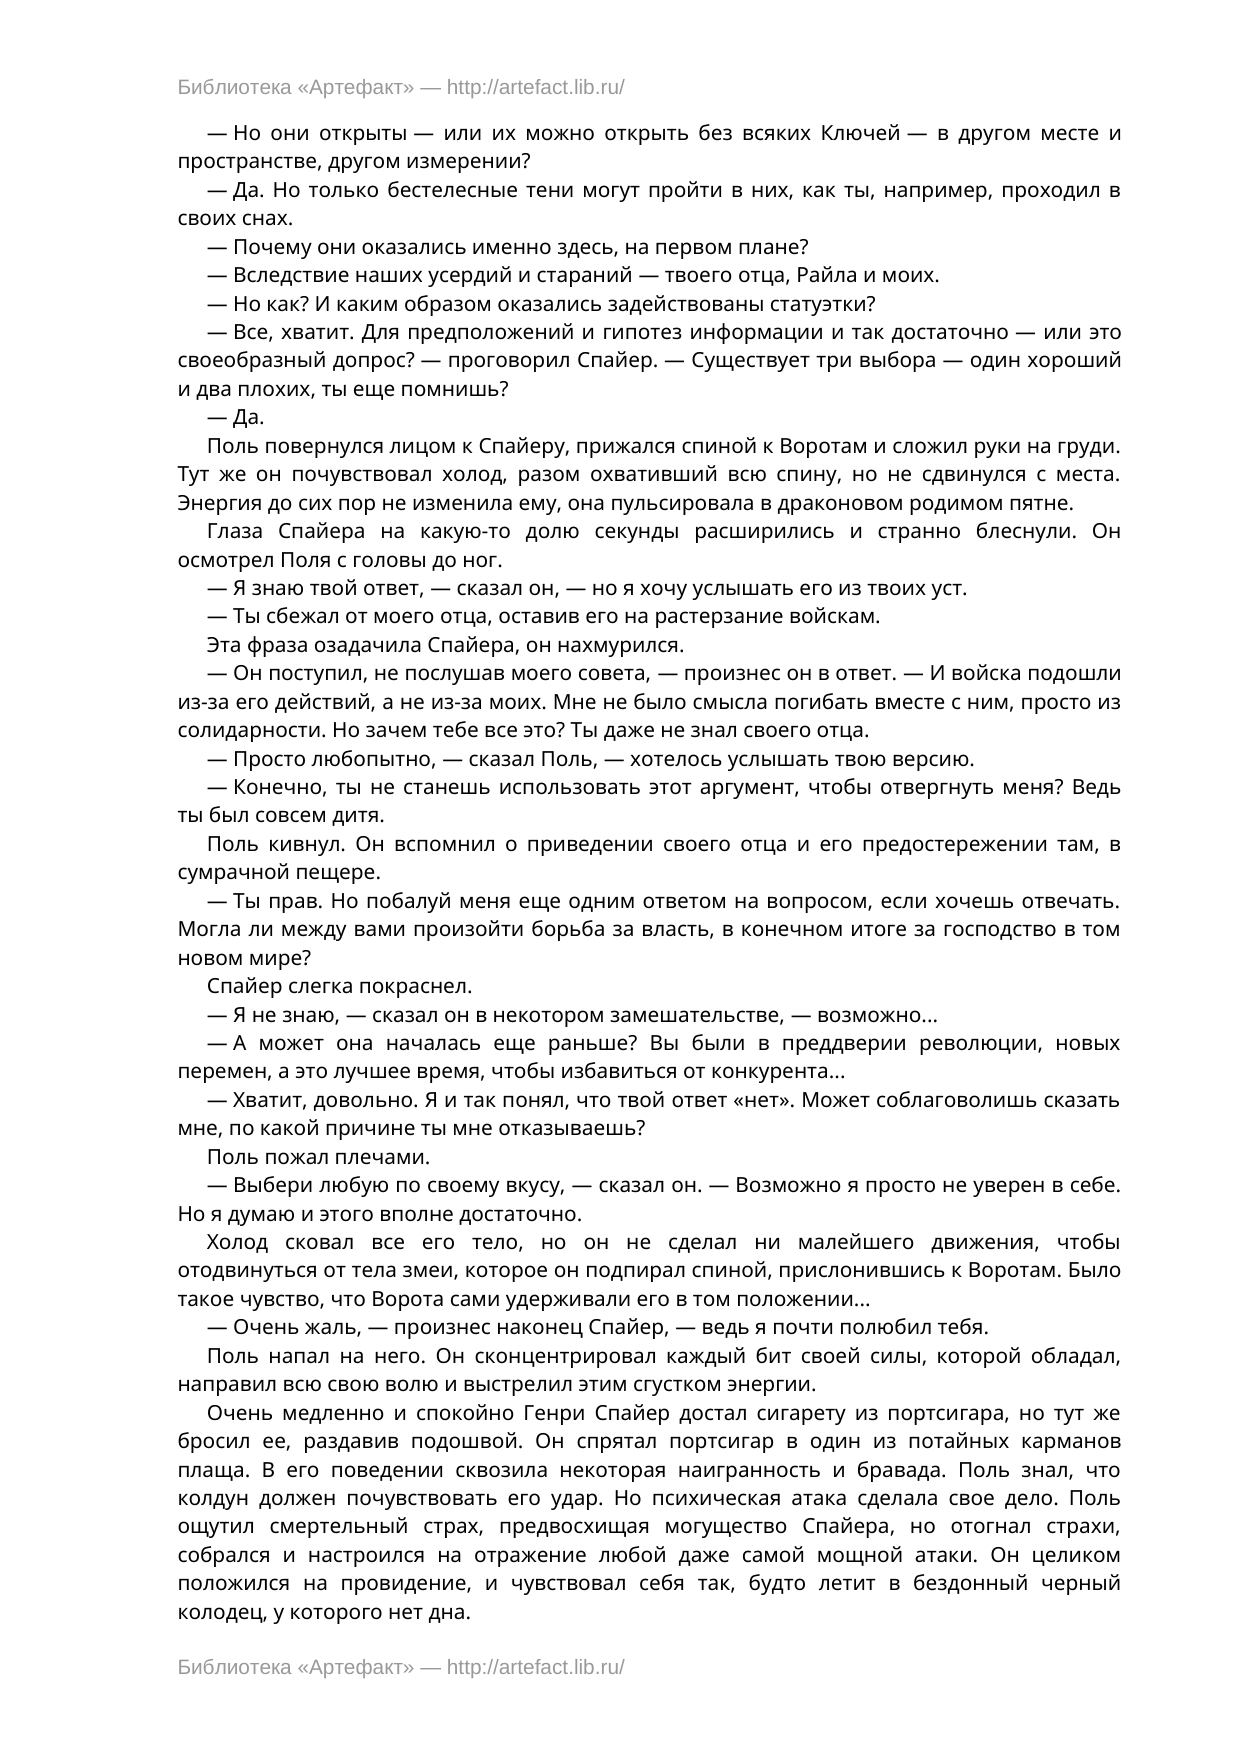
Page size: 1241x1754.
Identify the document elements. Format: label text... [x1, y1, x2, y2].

text — Я не знаю, — сказал он в некотором замешательстве, — возможно... [177, 1000, 1122, 1028]
text — Да. Но только бестелесные тени могут пройти в них, как ты, например, проходил в своих снах. [177, 175, 1122, 232]
text — Конечно, ты не станешь использовать этот аргумент, чтобы отвергнуть меня? Ведь ты был совсем дитя. [177, 772, 1122, 829]
text Поль кивнул. Он вспомнил о приведении своего отца и его предостережении там, в сумрачной пещере. [177, 829, 1122, 886]
text — Очень жаль, — произнес наконец Спайер, — ведь я почти полюбил тебя. [177, 1312, 1122, 1341]
text Очень медленно и спокойно Генри Спайер достал сигарету из портсигара, но тут же бросил ее, раздавив подошвой. Он спрятал портсигар в один из потайных карманов плаща. В его поведении сквозила некоторая наигранность и бравада. Поль знал, что колдун должен почувствовать его удар. Но психическая атака сделала свое дело. Поль ощутил смертельный страх, предвосхищая могущество Спайера, но отогнал страхи, собрался и настроился на отражение любой даже самой мощной атаки. Он целиком положился на провидение, и чувствовал себя так, будто летит в бездонный черный колодец, у которого нет дна. [177, 1398, 1122, 1625]
text — Вследствие наших усердий и стараний — твоего отца, Райла и моих. [177, 260, 1122, 289]
text — Ты прав. Но побалуй меня еще одним ответом на вопросом, если хочешь отвечать. Могла ли между вами произойти борьба за власть, в конечном итоге за господство в том новом мире? [177, 886, 1122, 971]
text — Выбери любую по своему вкусу, — сказал он. — Возможно я просто не уверен в себе. Но я думаю и этого вполне достаточно. [177, 1170, 1122, 1227]
text — Да. [177, 402, 1122, 431]
text Глаза Спайера на какую-то долю секунды расширились и странно блеснули. Он осмотрел Поля с головы до ног. [177, 516, 1122, 573]
text — Но они открыты — или их можно открыть без всяких Ключей — в другом месте и пространстве, другом измерении? [177, 118, 1122, 175]
text Поль повернулся лицом к Спайеру, прижался спиной к Воротам и сложил руки на груди. Тут же он почувствовал холод, разом охвативший всю спину, но не сдвинулся с места. Энергия до сих пор не изменила ему, она пульсировала в драконовом родимом пятне. [177, 431, 1122, 516]
text Поль пожал плечами. [177, 1142, 1122, 1170]
text Холод сковал все его тело, но он не сделал ни малейшего движения, чтобы отодвинуться от тела змеи, которое он подпирал спиной, прислонившись к Воротам. Было такое чувство, что Ворота сами удерживали его в том положении... [177, 1227, 1122, 1312]
text — Он поступил, не послушав моего совета, — произнес он в ответ. — И войска подошли из-за его действий, а не из-за моих. Мне не было смысла погибать вместе с ним, просто из солидарности. Но зачем тебе все это? Ты даже не знал своего отца. [177, 658, 1122, 744]
text — А может она началась еще раньше? Вы были в преддверии революции, новых перемен, а это лучшее время, чтобы избавиться от конкурента... [177, 1028, 1122, 1085]
text — Но как? И каким образом оказались задействованы статуэтки? [177, 289, 1122, 317]
text — Ты сбежал от моего отца, оставив его на растерзание войскам. [177, 602, 1122, 630]
text — Хватит, довольно. Я и так понял, что твой ответ «нет». Может соблаговолишь сказать мне, по какой причине ты мне отказываешь? [177, 1085, 1122, 1142]
text — Я знаю твой ответ, — сказал он, — но я хочу услышать его из твоих уст. [177, 573, 1122, 602]
text Спайер слегка покраснел. [177, 971, 1122, 1000]
text — Почему они оказались именно здесь, на первом плане? [177, 232, 1122, 260]
text — Просто любопытно, — сказал Поль, — хотелось услышать твою версию. [177, 744, 1122, 772]
text — Все, хватит. Для предположений и гипотез информации и так достаточно — или это своеобразный допрос? — проговорил Спайер. — Существует три выбора — один хороший и два плохих, ты еще помнишь? [177, 317, 1122, 402]
text Эта фраза озадачила Спайера, он нахмурился. [177, 630, 1122, 658]
text Поль напал на него. Он сконцентрировал каждый бит своей силы, которой обладал, направил всю свою волю и выстрелил этим сгустком энергии. [177, 1341, 1122, 1398]
